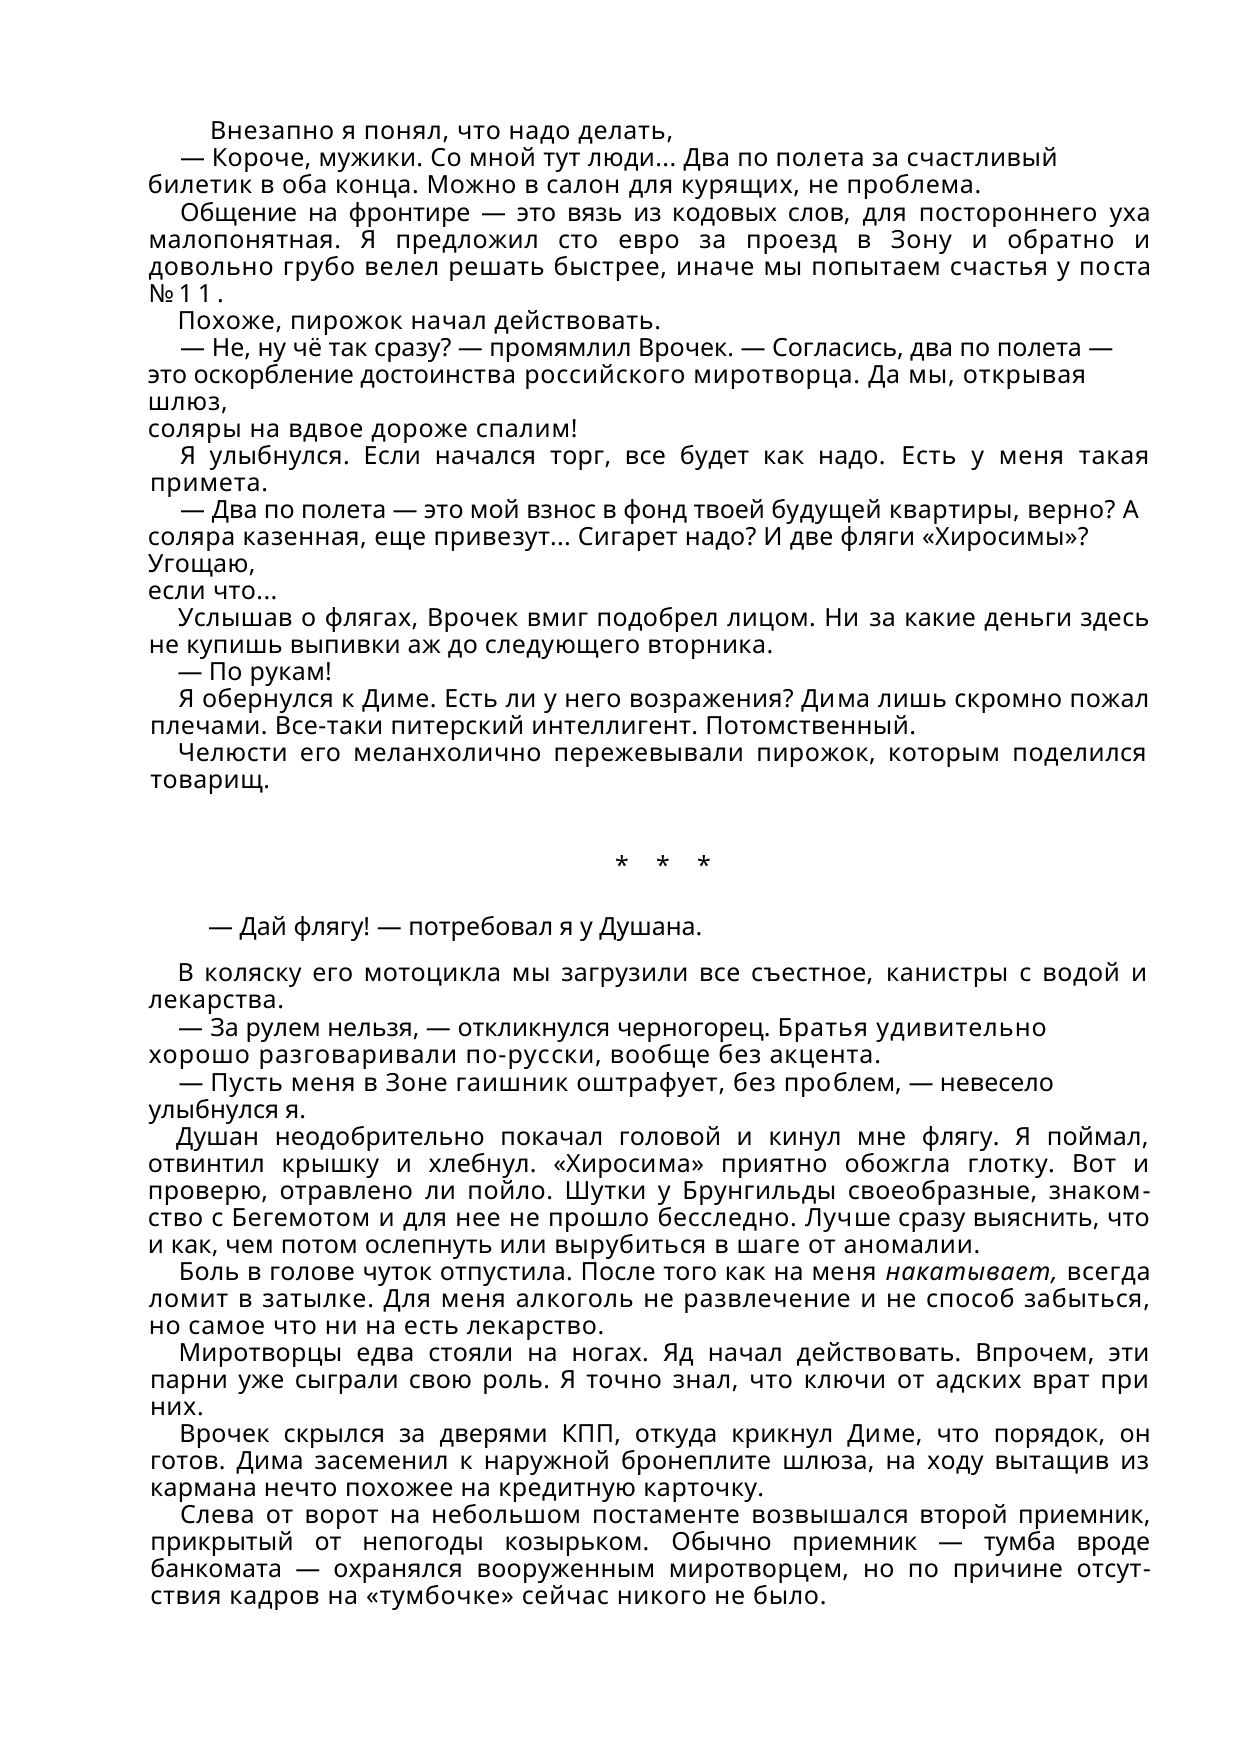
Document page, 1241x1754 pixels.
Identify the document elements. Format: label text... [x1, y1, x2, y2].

text Боль в голове чуток отпустила. После того как на меня накатывает, всегда ломит в затылке. Для меня алкоголь не развлечение и не способ забыться, но самое что ни на есть лекарство. [149, 1259, 1151, 1340]
text — Пусть меня в Зоне гаишник оштрафует, без проблем, — невесело улыбнулся я. [148, 1069, 1152, 1124]
text Внезапно я понял, что надо делать, [180, 118, 1152, 145]
text Слева от ворот на небольшом постаменте возвышался второй приемник, прикрытый от непогоды козырьком. Обычно приемник — тумба вроде банкомата — охранялся вооруженным миротворцем, но по причине отсутствия кадров на «тумбочке» сейчас никого не было. [150, 1502, 1151, 1610]
text Челюсти его меланхолично пережевывали пирожок, которым поделился товарищ. [150, 740, 1148, 794]
text Я улыбнулся. Если начался торг, все будет как надо. Есть у меня такая примета. [150, 443, 1150, 497]
text Миротворцы едва стояли на ногах. Яд начал действовать. Впрочем, эти парни уже сыграли свою роль. Я точно знал, что ключи от адских врат при них. [150, 1340, 1150, 1421]
text Услышав о флягах, Врочек вмиг подобрел лицом. Ни за какие деньги здесь не купишь выпивки аж до следующего вторника. [149, 605, 1150, 659]
text * * * [148, 848, 1148, 882]
text — Короче, мужики. Со мной тут люди... Два по полета за счастливый билетик в оба конца. Можно в салон для курящих, не проблема. [148, 145, 1152, 199]
text — За рулем нельзя, — откликнулся черногорец. Братья удивительно хорошо разговаривали по-русски, вообще без акцента. [148, 1014, 1152, 1069]
text — Не, ну чё так сразу? — промямлил Врочек. — Согласись, два по полета — это оскорбление достоинства российского миротворца. Да мы, открывая шлюз, соляры на вдвое дороже спалим! [148, 335, 1152, 443]
text Общение на фронтире — это вязь из кодовых слов, для постороннего уха малопонятная. Я предложил сто евро за проезд в Зону и обратно и довольно грубо велел решать быстрее, иначе мы попытаем счастья у поста №11. [148, 199, 1151, 307]
text В коляску его мотоцикла мы загрузили все съестное, канистры с водой и лекарства. [148, 959, 1148, 1014]
text — Дай флягу! — потребовал я у Душана. [178, 908, 1152, 942]
text — По рукам! [148, 659, 1152, 686]
text — Два по полета — это мой взнос в фонд твоей будущей квартиры, верно? А соляра казенная, еще привезут... Сигарет надо? И две фляги «Хиросимы»? Угощаю, если что... [148, 497, 1152, 605]
text Врочек скрылся за дверями КПП, откуда крикнул Диме, что порядок, он готов. Дима засеменил к наружной бронеплите шлюза, на ходу вытащив из кармана нечто похожее на кредитную карточку. [150, 1421, 1151, 1502]
text Я обернулся к Диме. Есть ли у него возражения? Дима лишь скромно пожал плечами. Все-таки питерский интеллигент. Потомственный. [150, 686, 1150, 740]
text Похоже, пирожок начал действовать. [148, 308, 1152, 335]
text Душан неодобрительно покачал головой и кинул мне флягу. Я поймал, отвинтил крышку и хлебнул. «Хиросима» приятно обожгла глотку. Вот и проверю, отравлено ли пойло. Шутки у Брунгильды своеобразные, знакомство с Бегемотом и для нее не прошло бесследно. Лучше сразу выяснить, что и как, чем потом ослепнуть или вырубиться в шаге от аномалии. [148, 1124, 1150, 1259]
